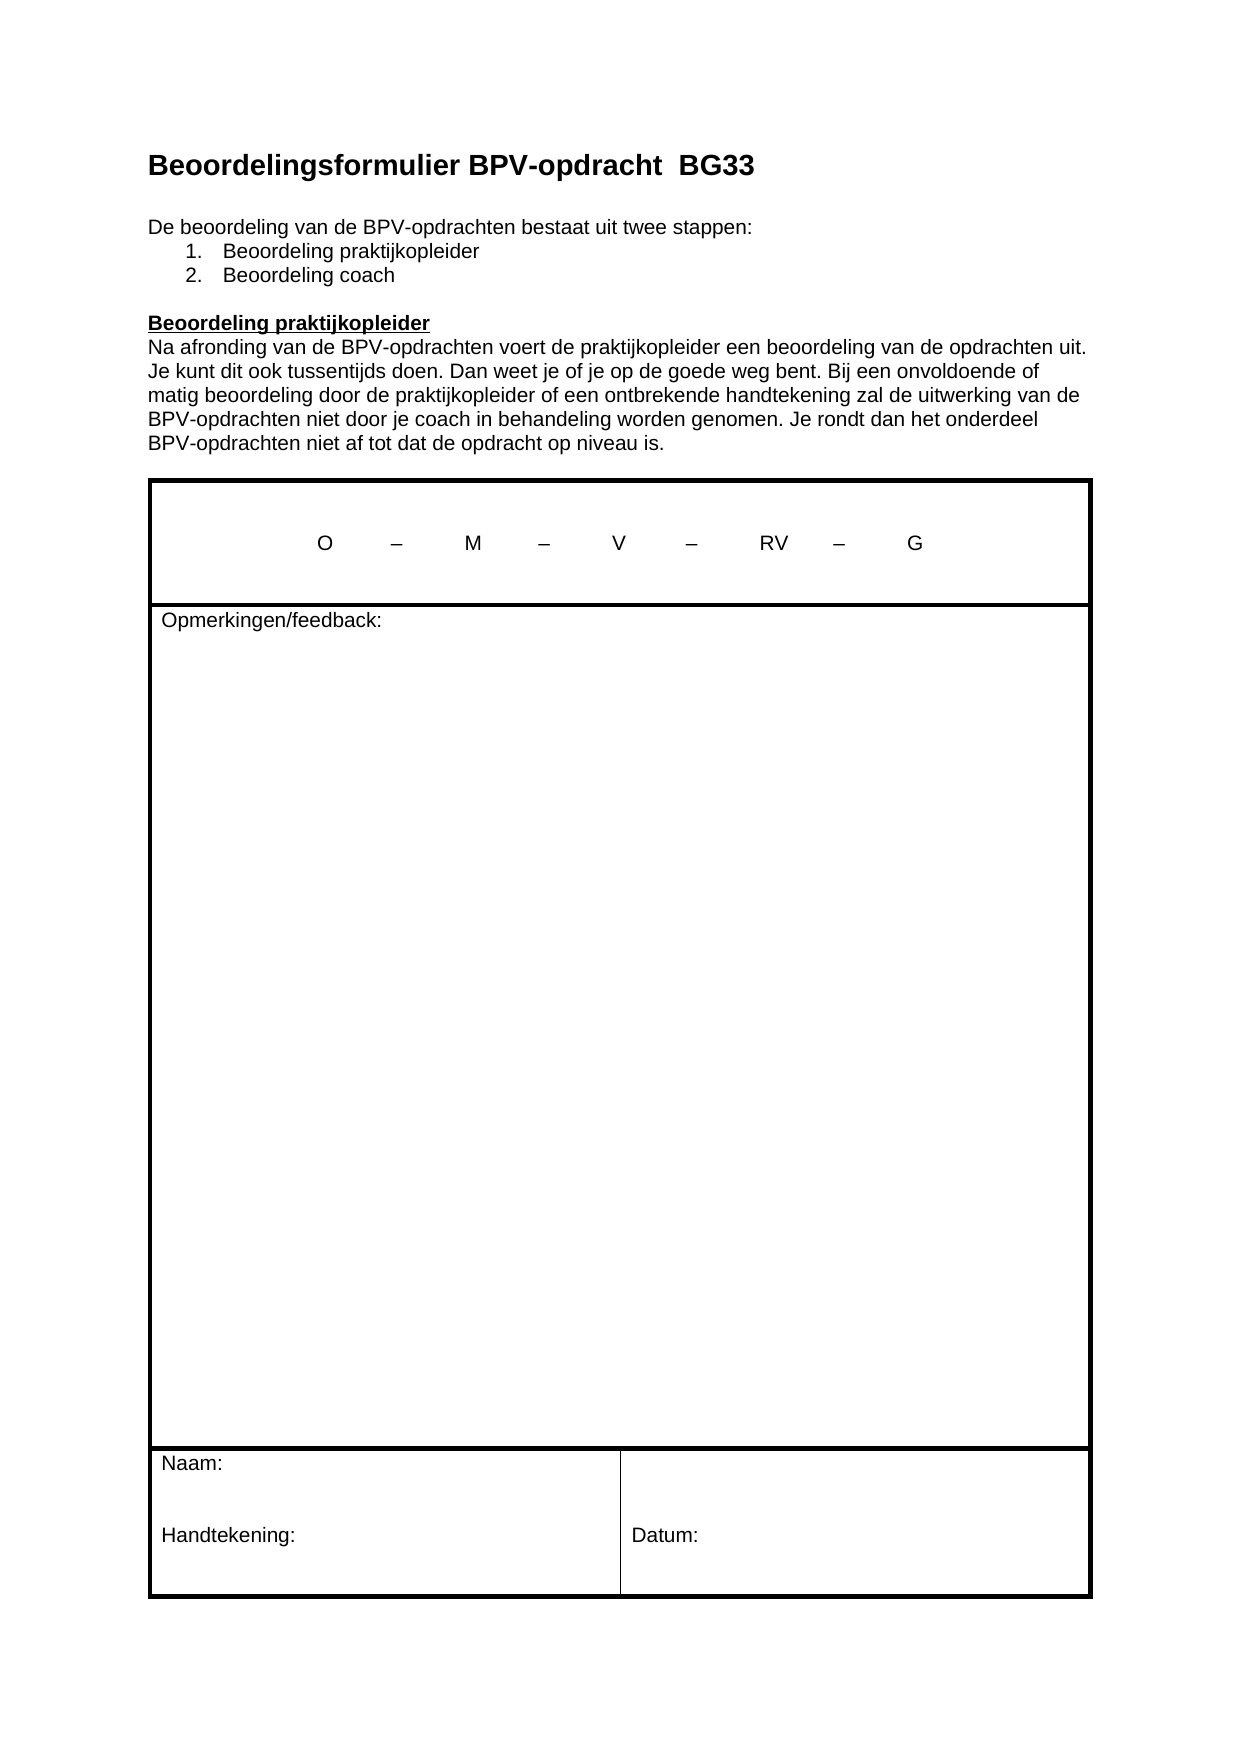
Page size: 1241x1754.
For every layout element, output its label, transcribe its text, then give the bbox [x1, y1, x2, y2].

table_cell Datum: [621, 1451, 1088, 1594]
text Na afronding van de BPV-opdrachten voert de praktijkopleider een beoordeling van de opdrachten uit. Je kunt dit ook tussentijds doen. Dan weet je of je op de goede weg bent. Bij een onvoldoende of matig beoordeling door de praktijkopleider of een ontbrekende handtekening zal de uitwerking van de BPV-opdrachten niet door je coach in behandeling worden genomen. Je rondt dan het onderdeel BPV-opdrachten niet af tot dat de opdracht op niveau is. [148, 334, 1093, 454]
table_cell Naam: Handtekening: [152, 1451, 620, 1594]
list Beoordeling coach [185, 263, 1093, 287]
table_cell Opmerkingen/feedback: [152, 607, 1088, 1446]
text De beoordeling van de BPV-opdrachten bestaat uit twee stappen: [148, 215, 1093, 239]
table_header O – M – V – RV – G [152, 483, 1088, 603]
text Beoordelingsformulier BPV-opdracht BG33 [148, 148, 1093, 181]
list Beoordeling praktijkopleider [185, 239, 1093, 263]
text Beoordeling praktijkopleider [148, 311, 1093, 334]
